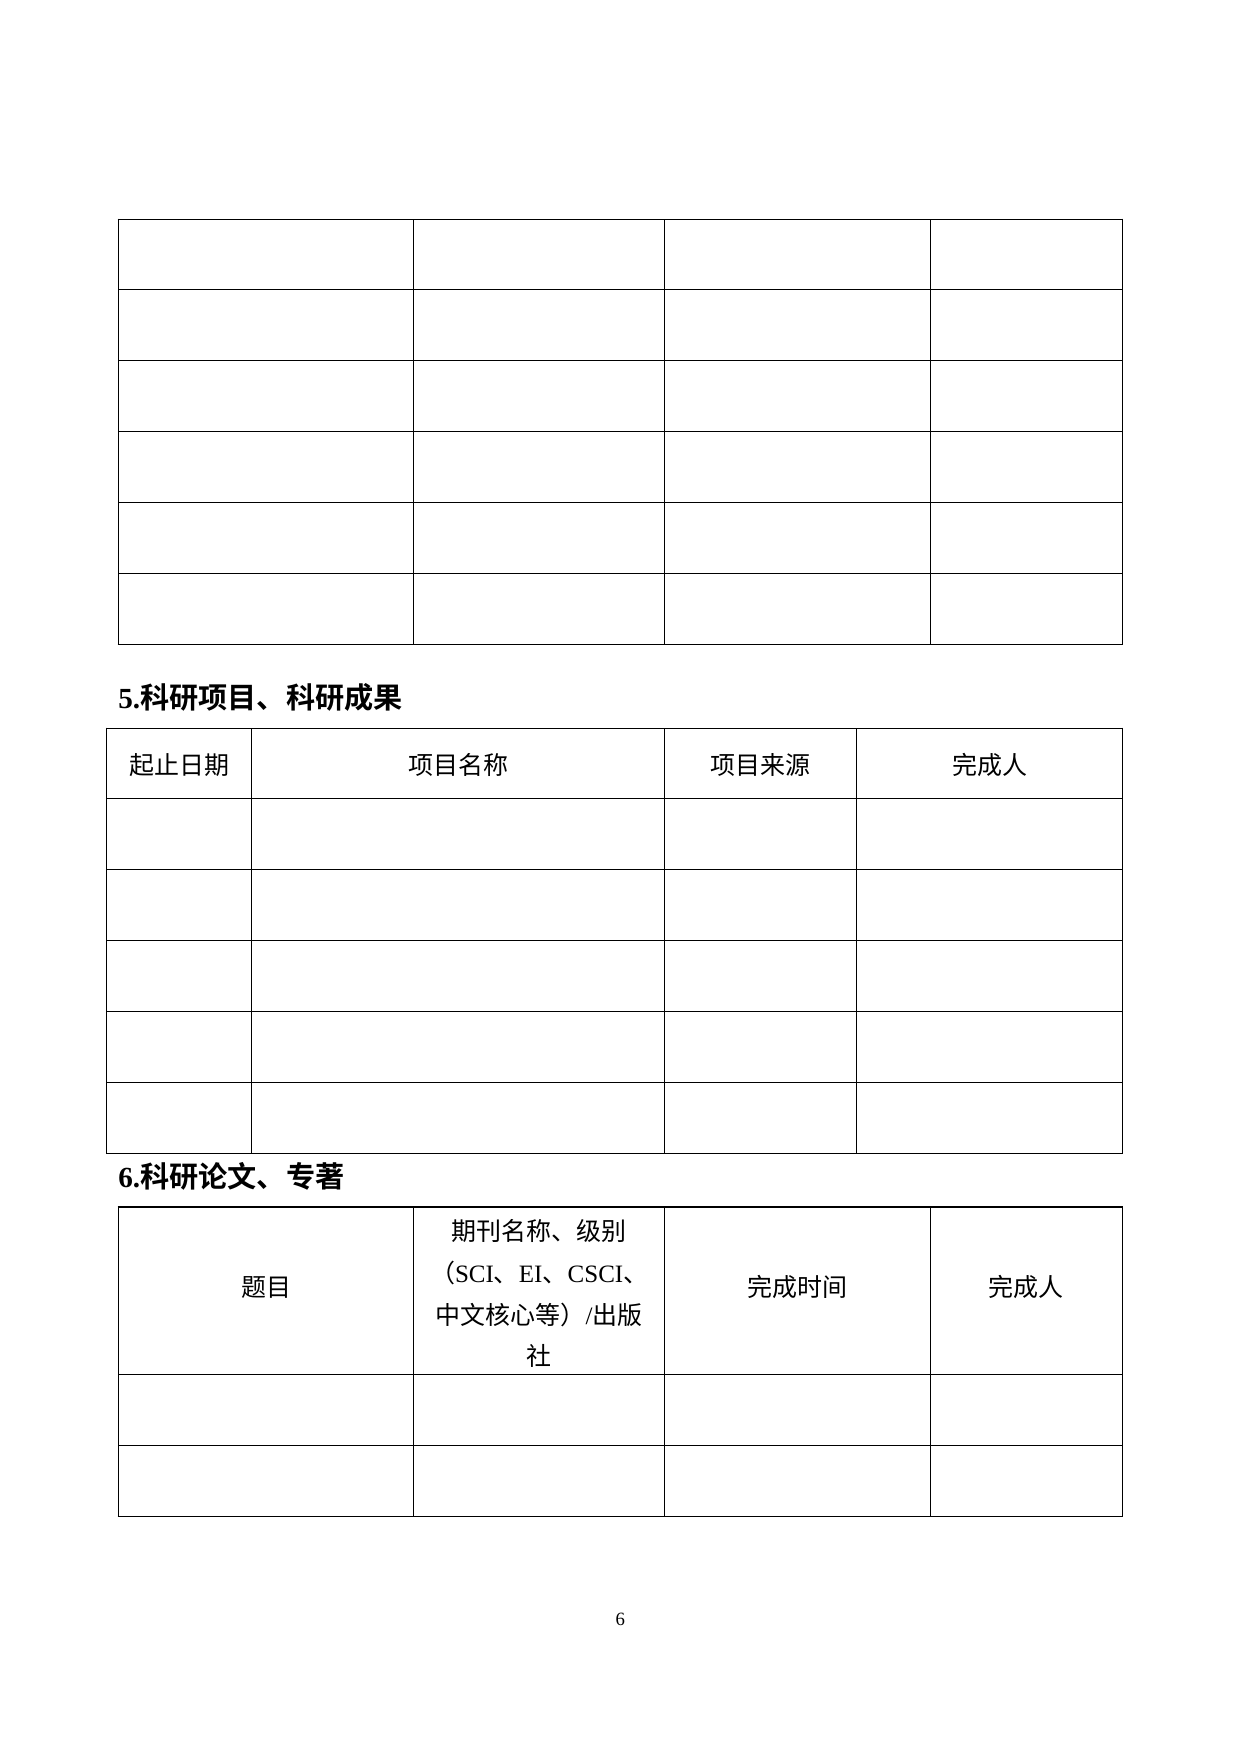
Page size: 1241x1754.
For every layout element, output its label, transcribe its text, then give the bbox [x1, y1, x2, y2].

table_cell [107, 1083, 251, 1152]
table_cell [857, 870, 1122, 940]
table_cell [414, 1446, 664, 1516]
table_cell [665, 432, 930, 502]
table_cell [931, 290, 1122, 360]
table_cell [931, 574, 1122, 643]
table_cell [665, 361, 930, 431]
text 6.科研论文、专著 [118, 1154, 1122, 1196]
table_cell [107, 799, 251, 869]
table_cell [119, 361, 413, 431]
table_cell [119, 290, 413, 360]
table_header 完成人 [931, 1208, 1122, 1374]
table_cell [931, 1446, 1122, 1516]
table_cell [665, 799, 856, 869]
table_cell [665, 1012, 856, 1082]
table_cell [252, 941, 664, 1011]
table_cell [857, 799, 1122, 869]
table_cell [665, 1446, 930, 1516]
table_cell [665, 503, 930, 573]
table_cell [414, 574, 664, 643]
table_header 起止日期 [107, 729, 251, 798]
table_cell [665, 870, 856, 940]
table_header 项目来源 [665, 729, 856, 798]
table_cell [665, 290, 930, 360]
table_cell [119, 1375, 413, 1445]
table_header 项目名称 [252, 729, 664, 798]
table_cell [931, 220, 1122, 289]
table_cell [414, 1375, 664, 1445]
table_cell [252, 799, 664, 869]
table_cell [665, 1083, 856, 1152]
table_cell [931, 432, 1122, 502]
table_cell [665, 220, 930, 289]
table_cell [414, 361, 664, 431]
table_cell [414, 503, 664, 573]
table_cell [414, 290, 664, 360]
table_cell [119, 432, 413, 502]
table_cell [119, 220, 413, 289]
table_cell [857, 941, 1122, 1011]
table_cell [414, 220, 664, 289]
table_header 完成时间 [665, 1208, 930, 1374]
table_cell [107, 1012, 251, 1082]
table_cell [857, 1083, 1122, 1152]
table_cell [119, 503, 413, 573]
table_cell [665, 574, 930, 643]
text 5.科研项目、科研成果 [118, 675, 1122, 717]
table_header 完成人 [857, 729, 1122, 798]
table_cell [119, 1446, 413, 1516]
table_cell [931, 361, 1122, 431]
table_cell [931, 1375, 1122, 1445]
table_cell [107, 941, 251, 1011]
table_cell [252, 1012, 664, 1082]
table_cell [107, 870, 251, 940]
table_cell [665, 941, 856, 1011]
table_cell [665, 1375, 930, 1445]
table_header 期刊名称、级别（SCI、EI、CSCI、中文核心等）/出版社 [414, 1208, 664, 1374]
table_cell [931, 503, 1122, 573]
table_cell [119, 574, 413, 643]
table_header 题目 [119, 1208, 413, 1374]
table_cell [252, 870, 664, 940]
table_cell [857, 1012, 1122, 1082]
table_cell [414, 432, 664, 502]
table_cell [252, 1083, 664, 1152]
